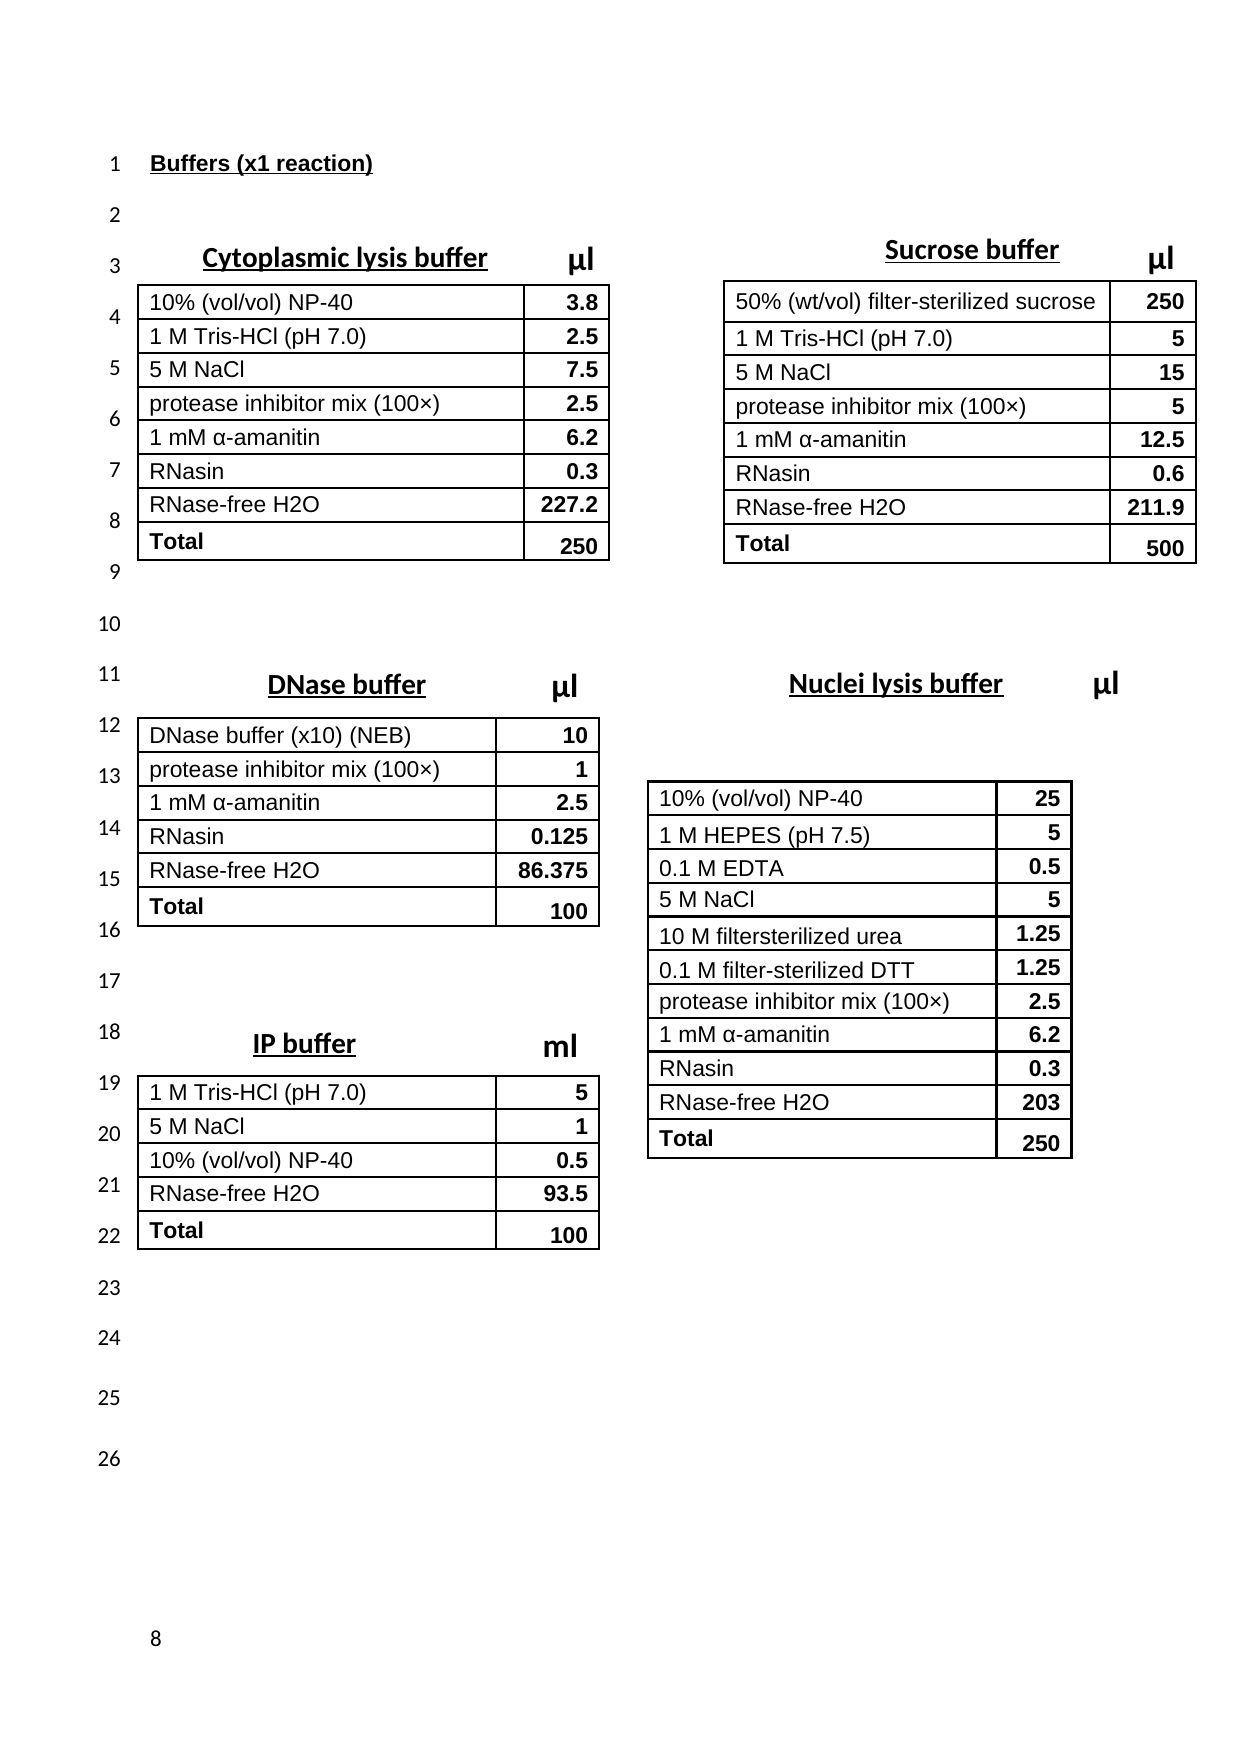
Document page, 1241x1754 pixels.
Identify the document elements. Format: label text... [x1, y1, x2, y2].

table_header 10% (vol/vol) NP-40 [139, 286, 523, 318]
table_cell RNase-free H2O [725, 491, 1109, 523]
table_cell RNasin [139, 455, 523, 487]
table_cell 0.5 [998, 850, 1070, 882]
table_cell 0.125 [497, 821, 598, 852]
table_cell 7.5 [525, 354, 608, 386]
table_cell 0.1 M EDTA [649, 850, 995, 882]
table_cell 0.3 [998, 1053, 1070, 1084]
table_cell RNasin [139, 821, 495, 852]
table_cell 5 [1111, 390, 1195, 422]
table_cell 1 M Tris-HCl (pH 7.0) [725, 323, 1109, 354]
table_cell Total [649, 1120, 995, 1157]
table_cell 1 M Tris-HCl (pH 7.0) [139, 320, 523, 352]
table_cell 5 [998, 884, 1070, 915]
table_header DNase buffer (x10) (NEB) [139, 719, 495, 751]
table_cell Total [139, 1212, 495, 1248]
table_cell RNase-free H2O [649, 1086, 995, 1118]
table_cell 2.5 [525, 388, 608, 419]
table_cell protease inhibitor mix (100×) [725, 390, 1109, 422]
table_cell 5 M NaCl [139, 354, 523, 386]
table_header 25 [998, 783, 1070, 814]
text Buffers (x1 reaction) [150, 150, 1090, 176]
table_header 10% (vol/vol) NP-40 [649, 783, 995, 814]
table_cell 5 M NaCl [725, 356, 1109, 388]
table_cell 1 [497, 753, 598, 785]
table_cell RNase-free H2O [139, 489, 523, 521]
table_cell 93.5 [497, 1178, 598, 1209]
table_cell 1 mM α-amanitin [725, 424, 1109, 456]
table_cell 1 M HEPES (pH 7.5) [649, 816, 995, 848]
table_cell 10% (vol/vol) NP-40 [139, 1144, 495, 1176]
table_cell 10 M filtersterilized urea [649, 918, 995, 949]
table_cell 2.5 [525, 320, 608, 352]
table_cell 6.2 [998, 1019, 1070, 1050]
table_cell 100 [497, 1212, 598, 1248]
table_cell 250 [525, 523, 608, 559]
table_cell 100 [497, 888, 598, 925]
table_header 1 M Tris-HCl (pH 7.0) [139, 1077, 495, 1108]
table_cell 1.25 [998, 951, 1070, 983]
table_cell 5 M NaCl [139, 1110, 495, 1142]
table_cell Total [725, 525, 1109, 562]
table_cell 15 [1111, 356, 1195, 388]
table_cell 0.1 M filter-sterilized DTT [649, 951, 995, 983]
table_header 50% (wt/vol) filter-sterilized sucrose [725, 282, 1109, 321]
table_cell 227.2 [525, 489, 608, 521]
table_cell 500 [1111, 525, 1195, 562]
table_cell RNasin [725, 458, 1109, 489]
table_cell 1 mM α-amanitin [139, 787, 495, 818]
table_cell 5 [998, 816, 1070, 848]
table_cell 5 [1111, 323, 1195, 354]
table_header 10 [497, 719, 598, 751]
table_cell 1 mM α-amanitin [139, 421, 523, 453]
table_cell 2.5 [497, 787, 598, 818]
table_cell protease inhibitor mix (100×) [649, 985, 995, 1017]
table_header 3.8 [525, 286, 608, 318]
table_cell 211.9 [1111, 491, 1195, 523]
table_cell 0.6 [1111, 458, 1195, 489]
table_cell 12.5 [1111, 424, 1195, 456]
table_cell 6.2 [525, 421, 608, 453]
table_cell RNasin [649, 1053, 995, 1084]
table_cell 1.25 [998, 918, 1070, 949]
table_cell 0.5 [497, 1144, 598, 1176]
table_cell RNase-free H2O [139, 1178, 495, 1209]
table_cell 203 [998, 1086, 1070, 1118]
table_cell 0.3 [525, 455, 608, 487]
table_cell 86.375 [497, 854, 598, 886]
table_cell 250 [998, 1120, 1070, 1157]
table_cell RNase-free H2O [139, 854, 495, 886]
table_header 5 [497, 1077, 598, 1108]
table_cell protease inhibitor mix (100×) [139, 753, 495, 785]
table_cell 5 M NaCl [649, 884, 995, 915]
table_cell 1 [497, 1110, 598, 1142]
table_cell protease inhibitor mix (100×) [139, 388, 523, 419]
table_cell Total [139, 523, 523, 559]
table_header 250 [1111, 282, 1195, 321]
table_cell 1 mM α-amanitin [649, 1019, 995, 1050]
table_cell 2.5 [998, 985, 1070, 1017]
table_cell Total [139, 888, 495, 925]
